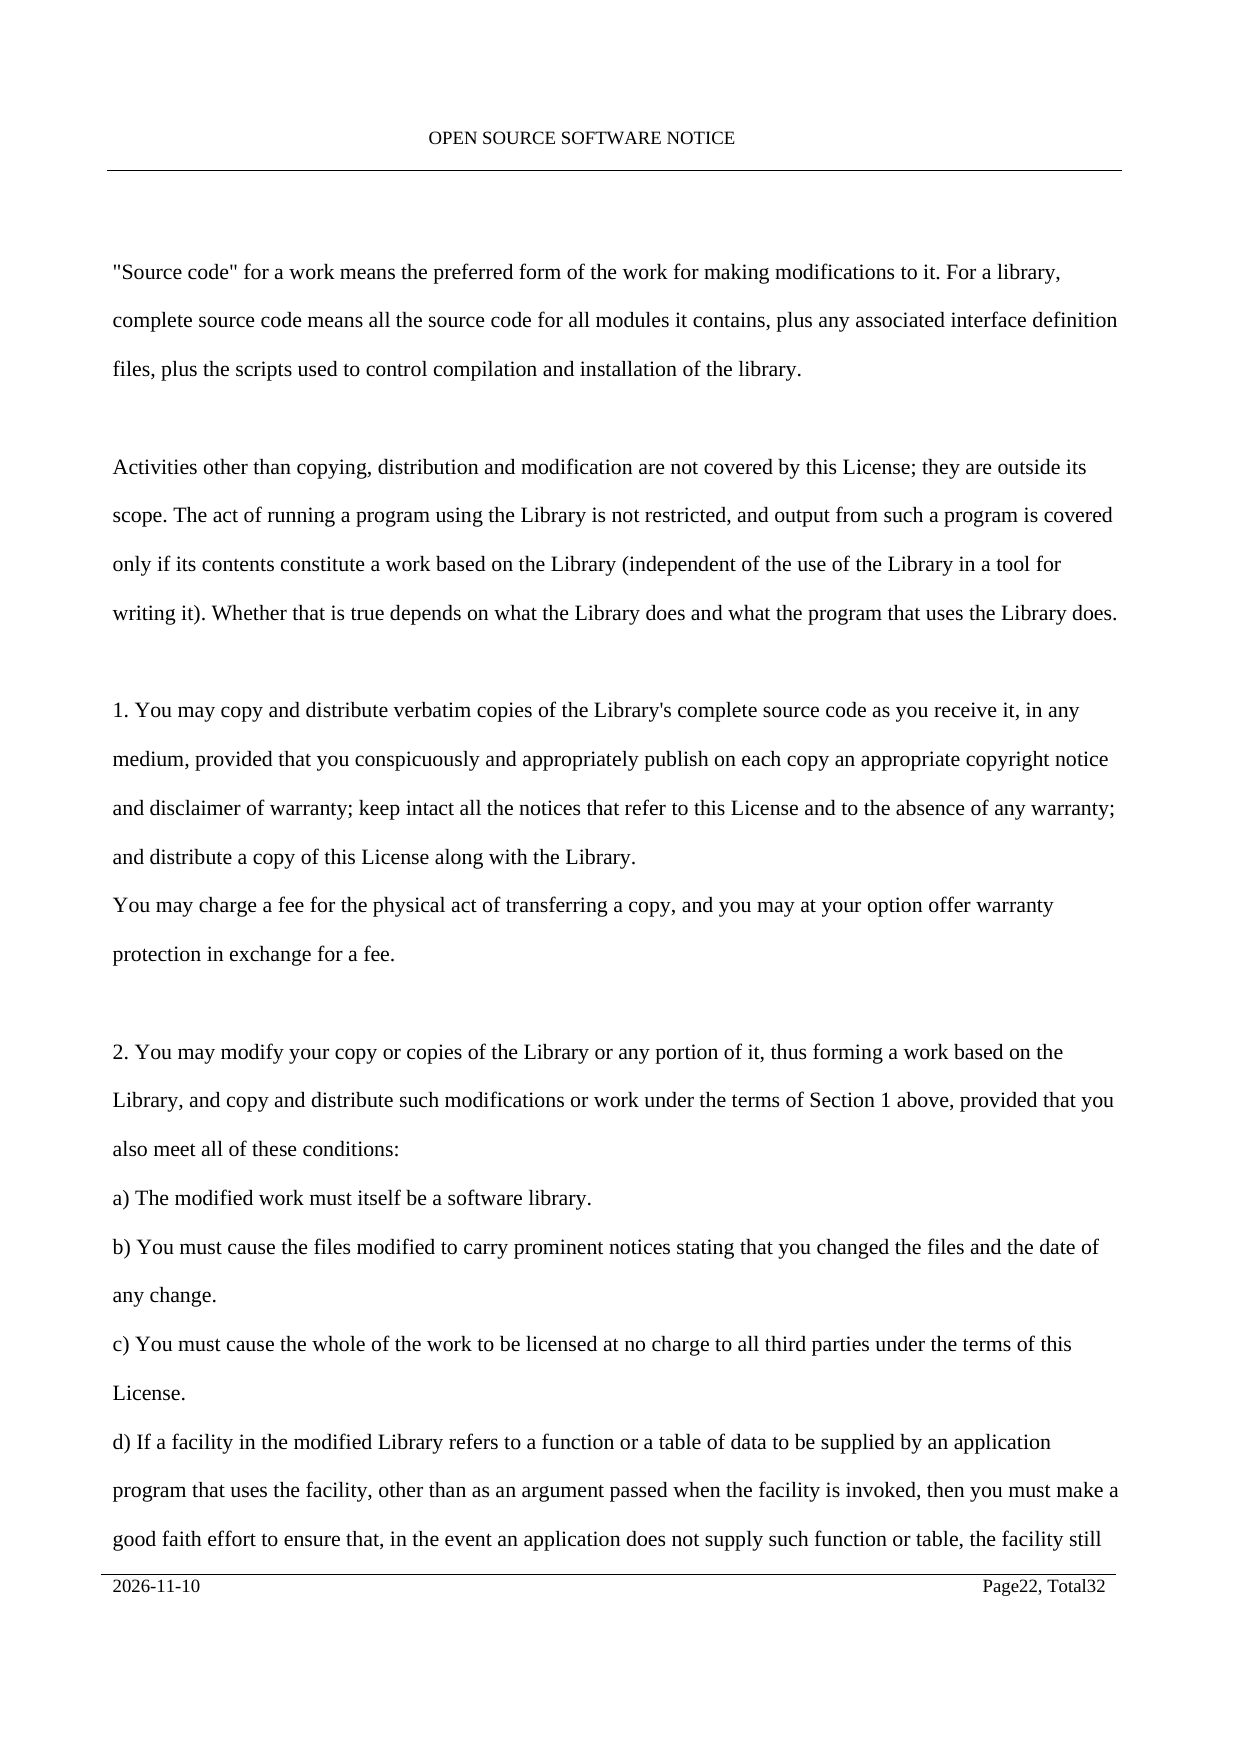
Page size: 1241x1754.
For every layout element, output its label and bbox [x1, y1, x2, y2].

text [112, 206, 1128, 1555]
